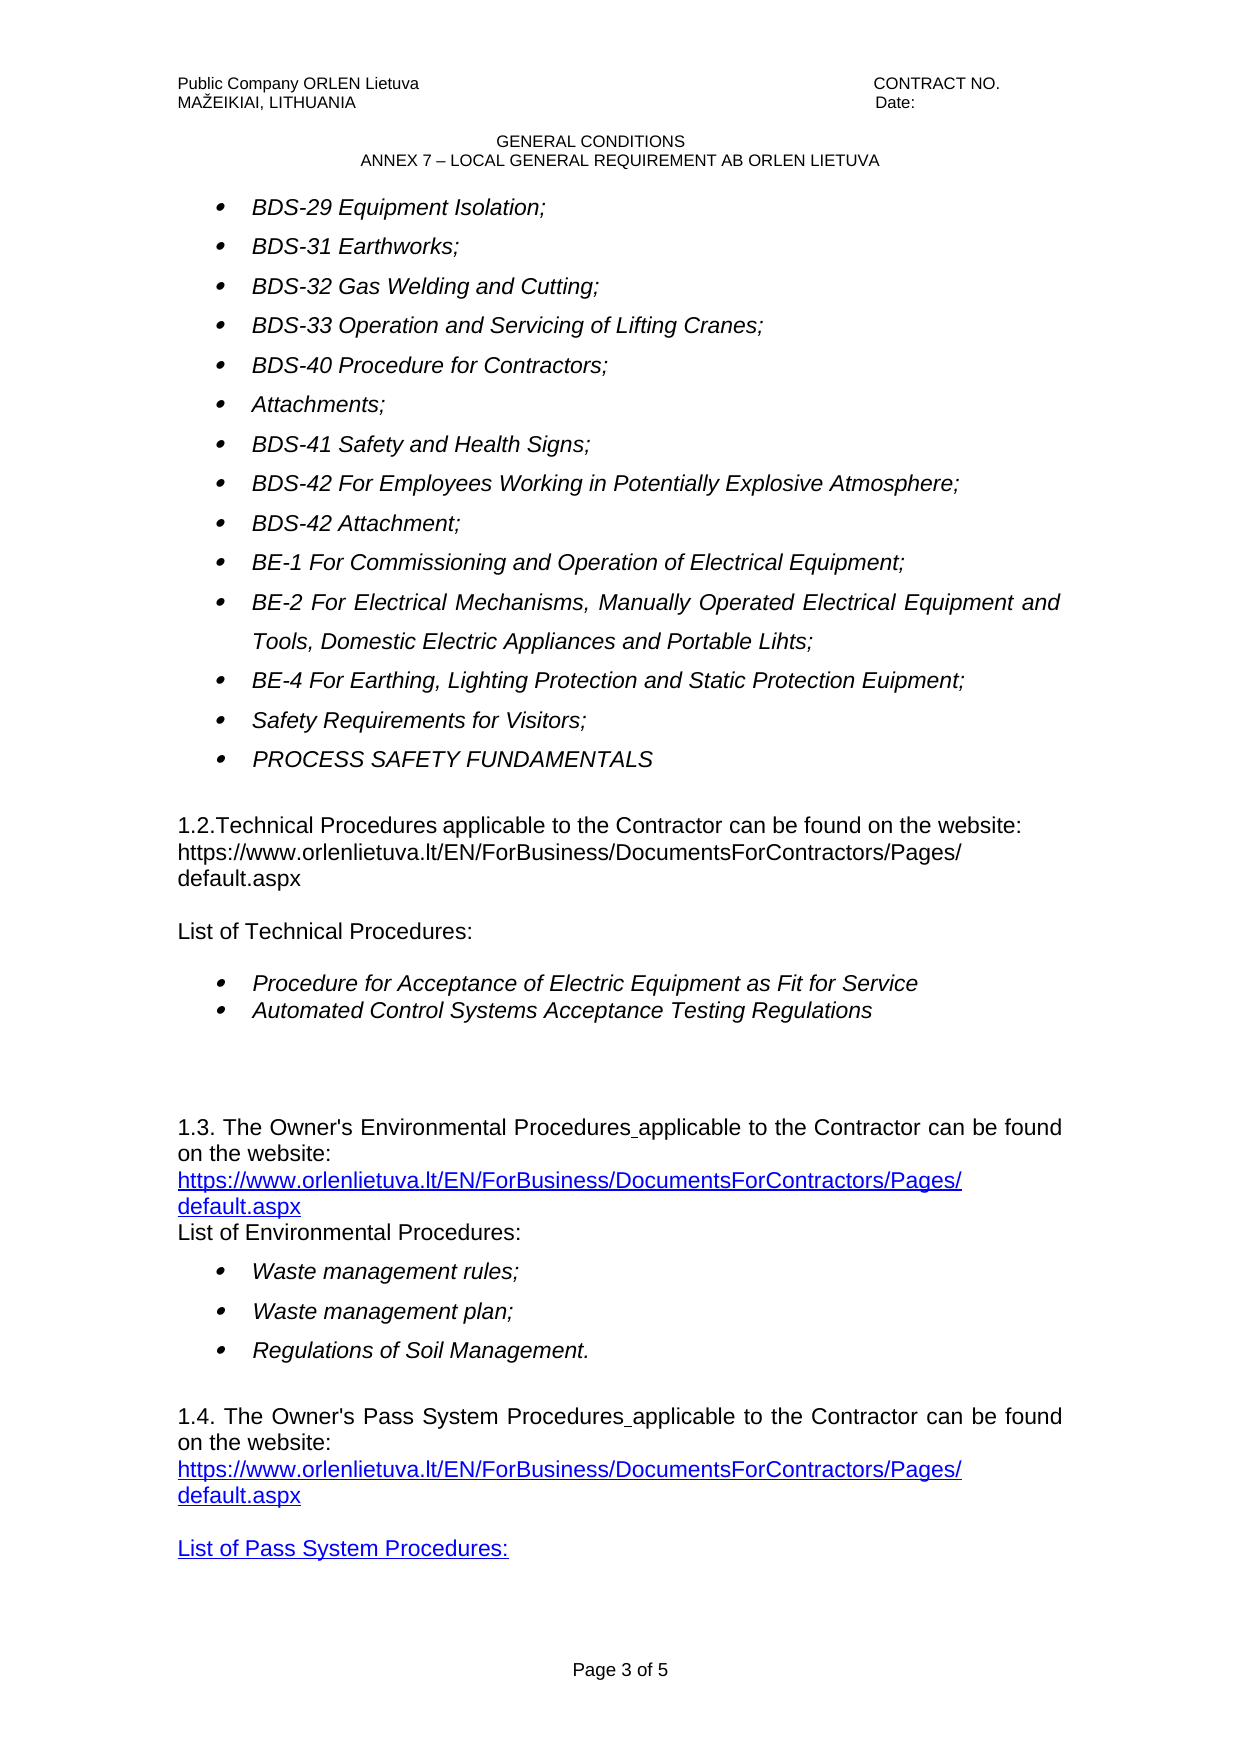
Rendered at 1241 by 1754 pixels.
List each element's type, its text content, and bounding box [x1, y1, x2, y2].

list BDS-32 Gas Welding and Cutting; [214, 273, 1063, 299]
list Regulations of Soil Management. [215, 1337, 1063, 1363]
text 1.2.Technical Procedures applicable to the Contractor can be found on the website: [177, 812, 1063, 839]
list BDS-41 Safety and Health Signs; [214, 431, 1063, 457]
list BDS-31 Earthworks; [214, 233, 1063, 259]
list BDS-33 Operation and Servicing of Lifting Cranes; [214, 312, 1063, 338]
list Waste management plan; [215, 1298, 1063, 1324]
list List of Pass System Procedures: [177, 1535, 1063, 1561]
list PROCESS SAFETY FUNDAMENTALS [215, 746, 1063, 773]
text List of Environmental Procedures: [177, 1219, 1063, 1246]
text 1.4. The Owner's Pass System Procedures applicable to the Contractor can be found on the website: [177, 1403, 1063, 1456]
text List of Technical Procedures: [177, 918, 1063, 944]
list BDS-42 Attachment; [214, 509, 1063, 536]
list Automated Control Systems Acceptance Testing Regulations​ [215, 997, 1063, 1023]
list BE-1 For Commissioning and Operation of Electrical Equipment; [214, 549, 1063, 575]
list BE-4 For Earthing, Lighting Protection and Static Protection Euipment; [214, 667, 1063, 694]
list Attachments; [214, 391, 1063, 417]
list BDS-29 Equipment Isolation; [214, 194, 1063, 220]
list BDS-40 Procedure for Contractors; [214, 352, 1063, 378]
list Safety Requirements for Visitors; [214, 707, 1063, 733]
text https://www.orlenlietuva.lt/EN/ForBusiness/DocumentsForContractors/Pages/default.aspx [177, 839, 1063, 891]
list Procedure for Acceptance of Electric Equipment as Fit for Service​ [215, 970, 1063, 997]
list Waste management rules; [214, 1258, 1063, 1284]
list https://www.orlenlietuva.lt/EN/ForBusiness/DocumentsForContractors/Pages/default.aspx [177, 1167, 1063, 1219]
text 1.3. The Owner's Environmental Procedures applicable to the Contractor can be found on the website: [177, 1114, 1063, 1167]
list BDS-42 For Employees Working in Potentially Explosive Atmosphere; [214, 470, 1063, 496]
list https://www.orlenlietuva.lt/EN/ForBusiness/DocumentsForContractors/Pages/default.aspx [177, 1456, 1063, 1508]
list BE-2 For Electrical Mechanisms, Manually Operated Electrical Equipment and Tools, Domestic Electric Appliances and Portable Lihts; [214, 588, 1063, 654]
